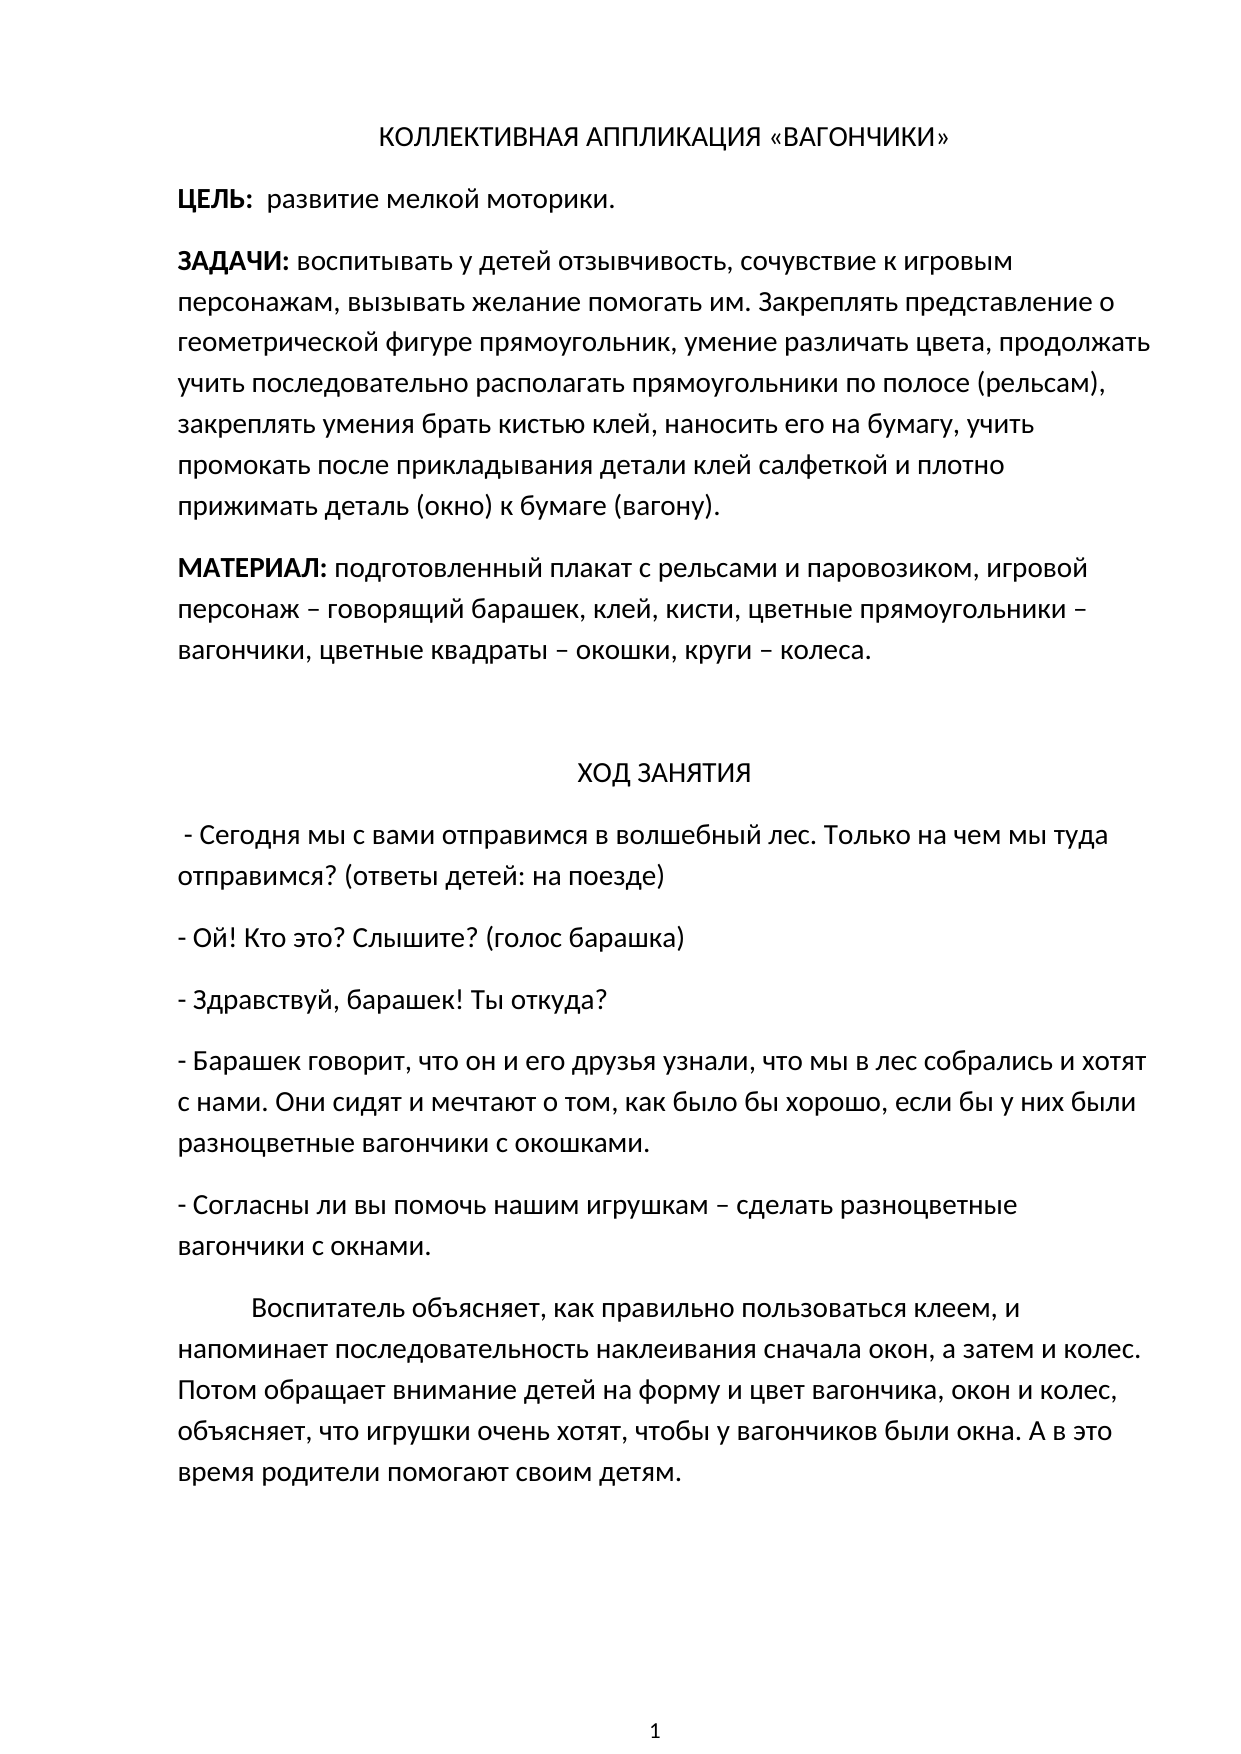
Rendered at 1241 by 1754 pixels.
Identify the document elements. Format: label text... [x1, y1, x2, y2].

text ЗАДАЧИ: воспитывать у детей отзывчивость, сочувствие к игровым персонажам, вызывать желание помогать им. Закреплять представление о геометрической фигуре прямоугольник, умение различать цвета, продолжать учить последовательно располагать прямоугольники по полосе (рельсам), закреплять умения брать кистью клей, наносить его на бумагу, учить промокать после прикладывания детали клей салфеткой и плотно прижимать деталь (окно) к бумаге (вагону). [177, 242, 1152, 523]
text - Здравствуй, барашек! Ты откуда? [177, 981, 1152, 1016]
text КОЛЛЕКТИВНАЯ АППЛИКАЦИЯ «ВАГОНЧИКИ» [177, 118, 1152, 154]
text - Ой! Кто это? Слышите? (голос барашка) [177, 919, 1152, 954]
text - Сегодня мы с вами отправимся в волшебный лес. Только на чем мы туда отправимся? (ответы детей: на поезде) [177, 816, 1152, 893]
text Воспитатель объясняет, как правильно пользоваться клеем, и напоминает последовательность наклеивания сначала окон, а затем и колес. Потом обращает внимание детей на форму и цвет вагончика, окон и колес, объясняет, что игрушки очень хотят, чтобы у вагончиков были окна. А в это время родители помогают своим детям. [177, 1289, 1152, 1488]
text ЦЕЛЬ: развитие мелкой моторики. [177, 180, 1152, 216]
text - Согласны ли вы помочь нашим игрушкам – сделать разноцветные вагончики с окнами. [177, 1186, 1152, 1263]
text - Барашек говорит, что он и его друзья узнали, что мы в лес собрались и хотят с нами. Они сидят и мечтают о том, как было бы хорошо, если бы у них были разноцветные вагончики с окошками. [177, 1042, 1152, 1160]
text МАТЕРИАЛ: подготовленный плакат с рельсами и паровозиком, игровой персонаж – говорящий барашек, клей, кисти, цветные прямоугольники – вагончики, цветные квадраты – окошки, круги – колеса. [177, 549, 1152, 667]
text ХОД ЗАНЯТИЯ [177, 754, 1152, 790]
